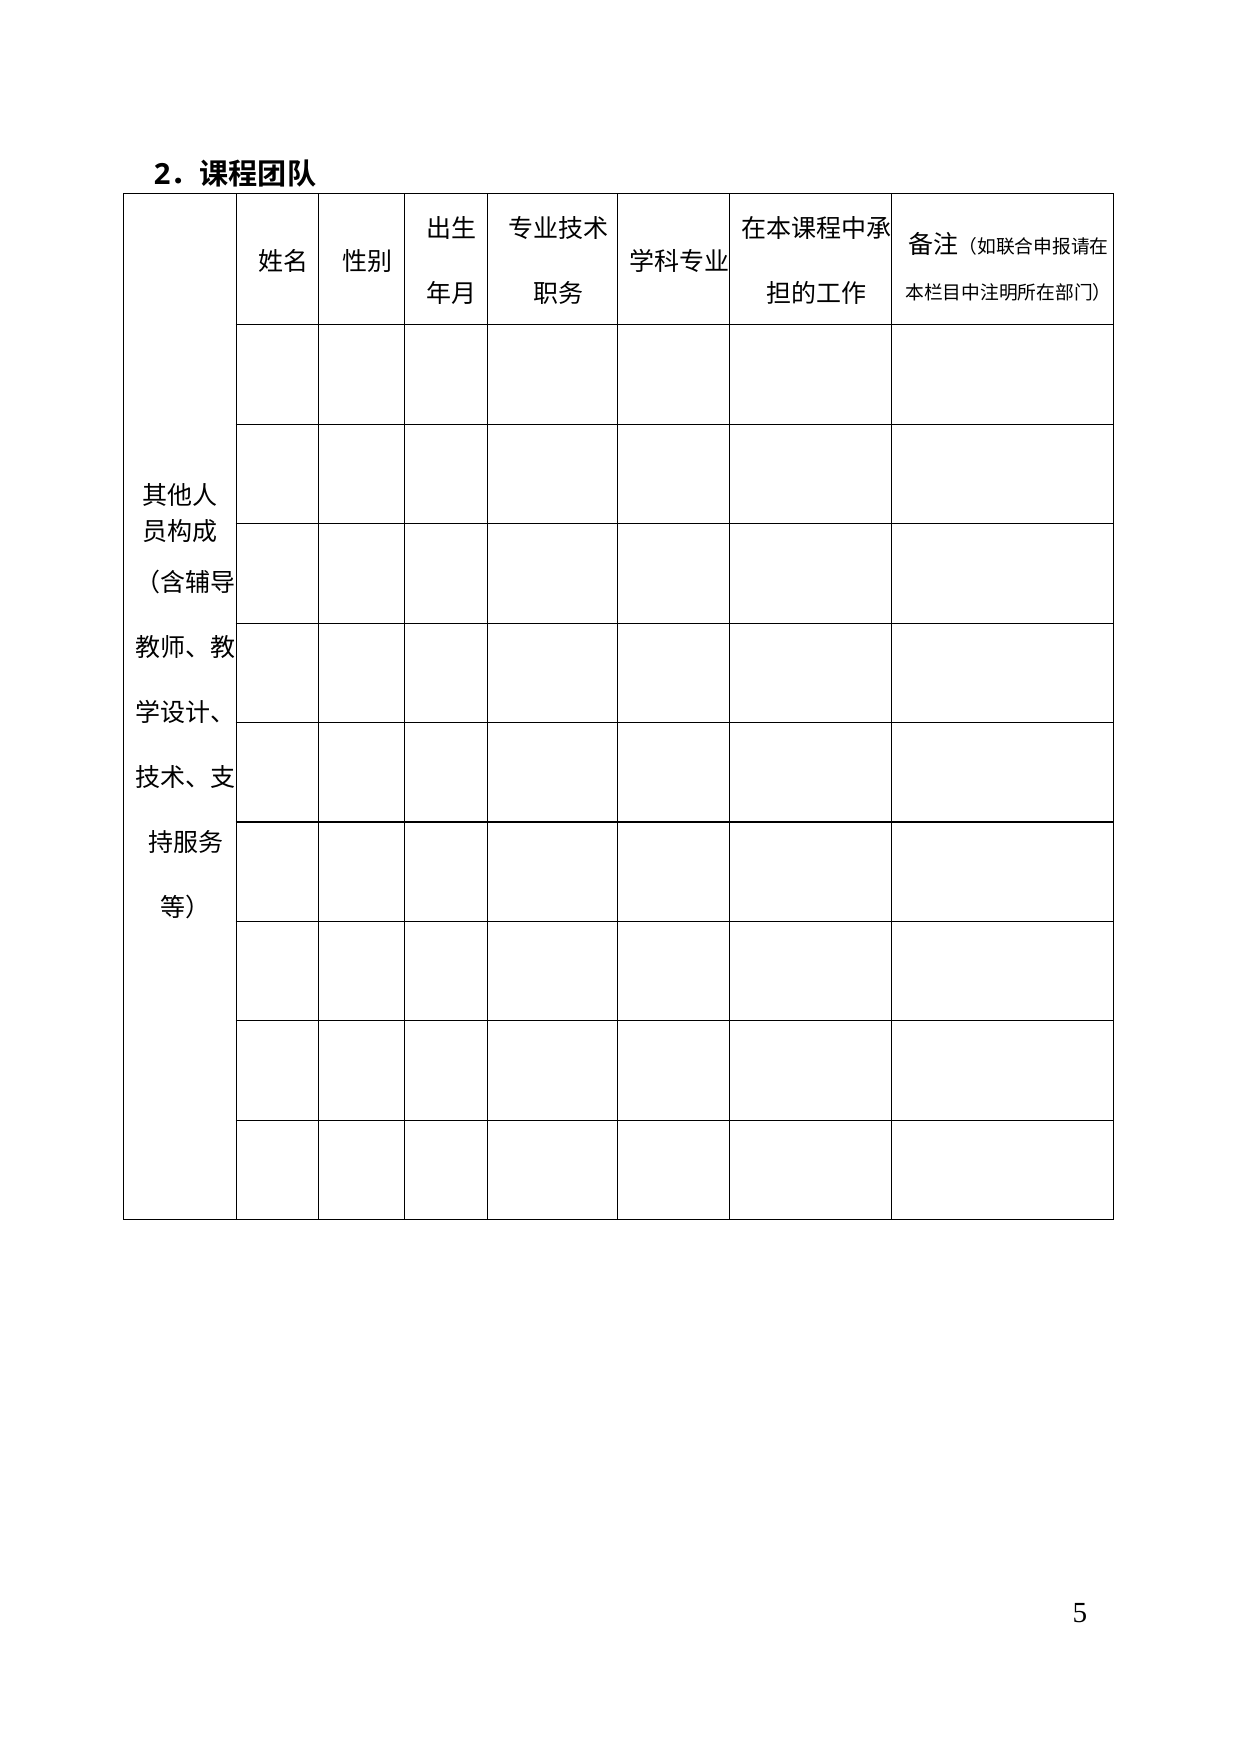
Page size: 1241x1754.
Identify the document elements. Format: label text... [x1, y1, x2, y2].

table_header 其他人员构成 （含辅导教师、教学设计、技术、支持服务等） [124, 194, 236, 1219]
table_cell [405, 325, 487, 423]
table_cell [618, 325, 729, 423]
table_header 出生年月 [405, 194, 487, 324]
table_cell [319, 1121, 404, 1219]
table_cell [488, 624, 617, 722]
table_cell [618, 723, 729, 821]
table_cell [319, 524, 404, 622]
table_cell [319, 624, 404, 722]
table_cell [488, 524, 617, 622]
table_cell [618, 1021, 729, 1120]
table_cell [730, 1021, 891, 1120]
table_cell [618, 425, 729, 523]
table_cell [405, 1021, 487, 1120]
table_cell [319, 325, 404, 423]
table_header 学科专业 [618, 194, 729, 324]
table_header 姓名 [237, 194, 318, 324]
table_cell [730, 524, 891, 622]
table_cell [730, 922, 891, 1020]
table_cell [237, 1021, 318, 1120]
table_cell [892, 524, 1113, 622]
table_cell [405, 823, 487, 921]
table_cell [730, 723, 891, 821]
table_cell [405, 922, 487, 1020]
table_cell [730, 624, 891, 722]
table_cell [618, 1121, 729, 1219]
table_header 专业技术 职务 [488, 194, 617, 324]
table_cell [488, 425, 617, 523]
table_cell [618, 823, 729, 921]
table_cell [892, 325, 1113, 423]
table_cell [730, 425, 891, 523]
table_cell [319, 823, 404, 921]
table_cell [618, 524, 729, 622]
table_cell [892, 823, 1113, 921]
table_cell [405, 624, 487, 722]
table_cell [237, 524, 318, 622]
table_cell [488, 325, 617, 423]
table_cell [892, 723, 1113, 821]
table_cell [319, 922, 404, 1020]
table_header 性别 [319, 194, 404, 324]
table_cell [237, 922, 318, 1020]
table_cell [237, 624, 318, 722]
table_cell [730, 325, 891, 423]
table_cell [319, 723, 404, 821]
table_cell [319, 1021, 404, 1120]
table_cell [237, 325, 318, 423]
table_cell [488, 1121, 617, 1219]
table_cell [237, 1121, 318, 1219]
text 2．课程团队 [153, 151, 1159, 193]
table_cell [618, 922, 729, 1020]
table_cell [488, 922, 617, 1020]
table_cell [892, 425, 1113, 523]
table_cell [405, 1121, 487, 1219]
table_cell [892, 1121, 1113, 1219]
table_cell [319, 425, 404, 523]
table_cell [237, 823, 318, 921]
table_cell [405, 425, 487, 523]
table_header 备注（如联合申报请在本栏目中注明所在部门） [892, 194, 1113, 324]
table_cell [488, 1021, 617, 1120]
table_cell [730, 823, 891, 921]
table_cell [730, 1121, 891, 1219]
table_cell [892, 624, 1113, 722]
table_cell [237, 425, 318, 523]
table_cell [618, 624, 729, 722]
table_cell [405, 524, 487, 622]
table_cell [405, 723, 487, 821]
table_cell [488, 723, 617, 821]
table_cell [488, 823, 617, 921]
table_header 在本课程中承担的工作 [730, 194, 891, 324]
table_cell [237, 723, 318, 821]
table_cell [892, 1021, 1113, 1120]
table_cell [892, 922, 1113, 1020]
